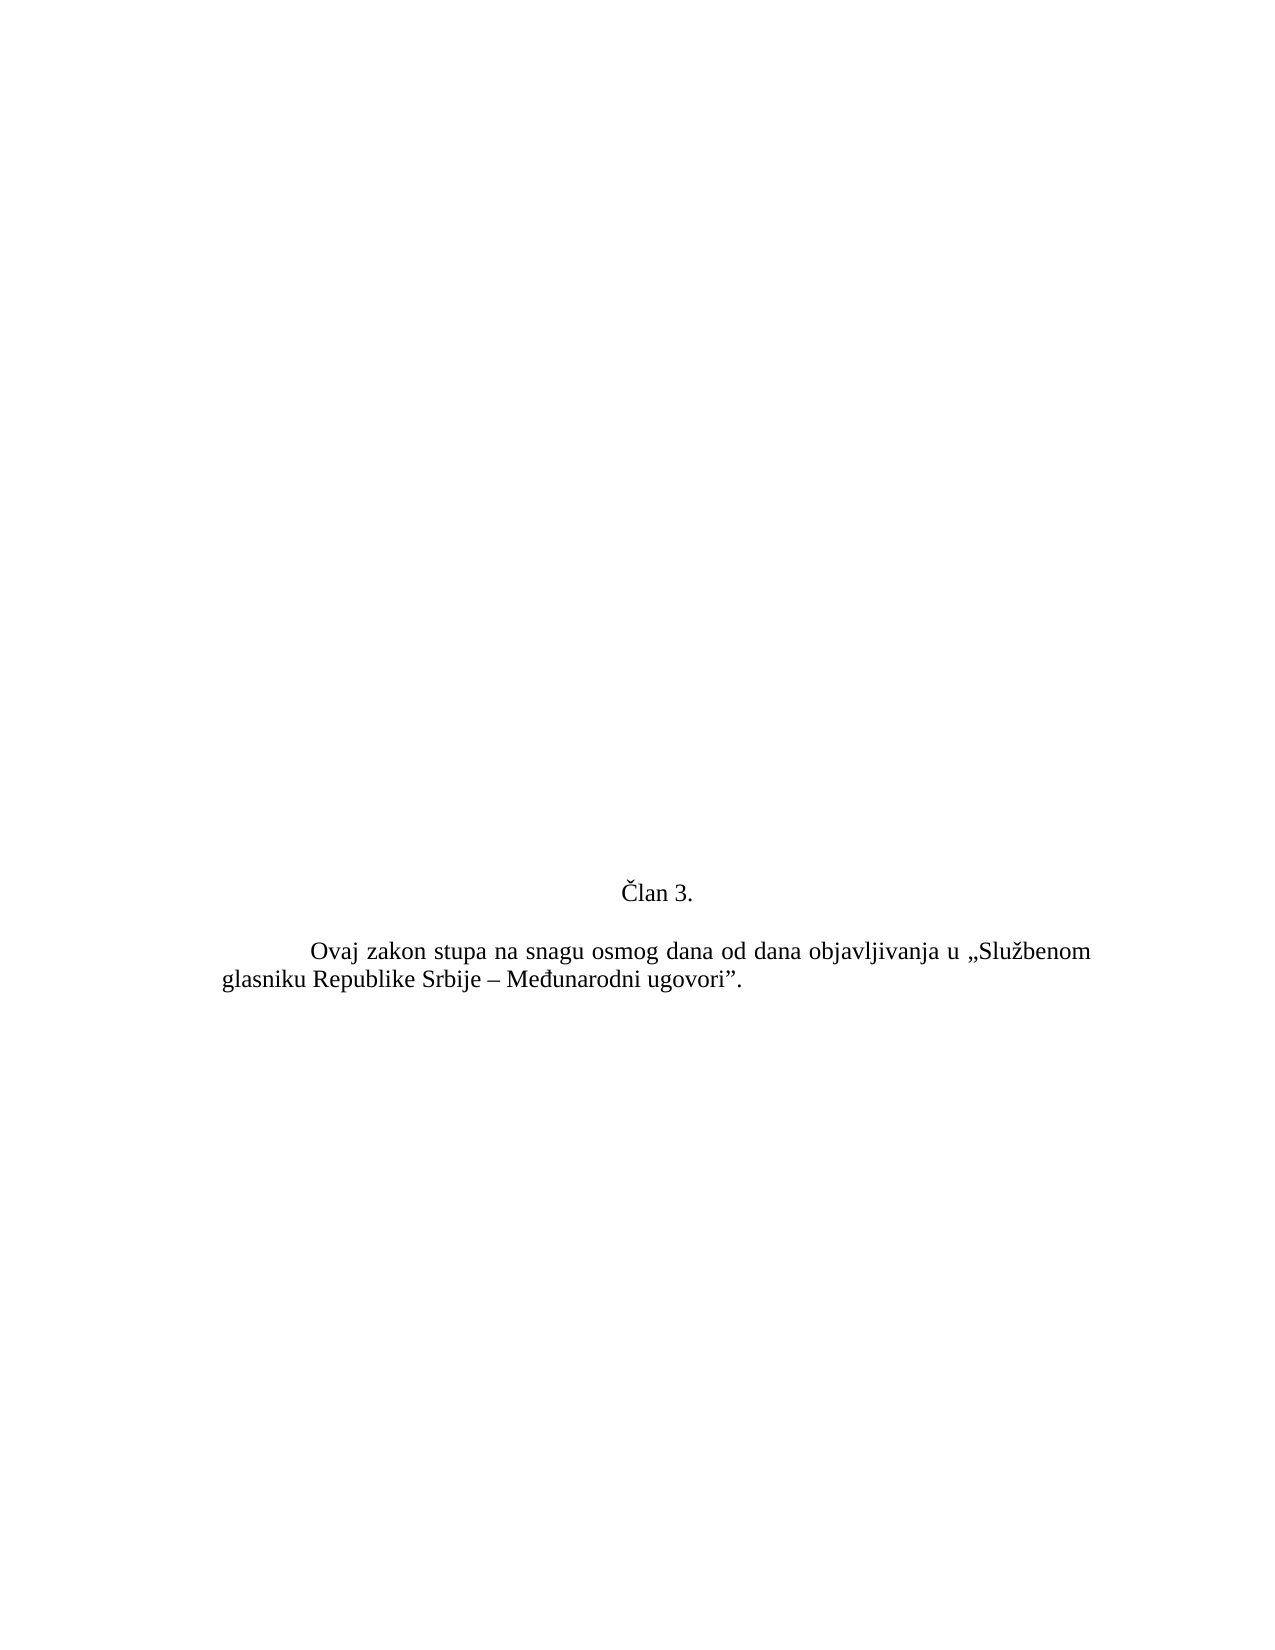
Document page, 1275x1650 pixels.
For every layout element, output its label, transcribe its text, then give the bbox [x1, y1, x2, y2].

text Ovaj zakon stupa na snagu osmog dana od dana objavljivanja u „Službenom glasniku Republike Srbije – Međunarodni ugovori”. [222, 936, 1093, 993]
text Član 3. [222, 878, 1093, 907]
